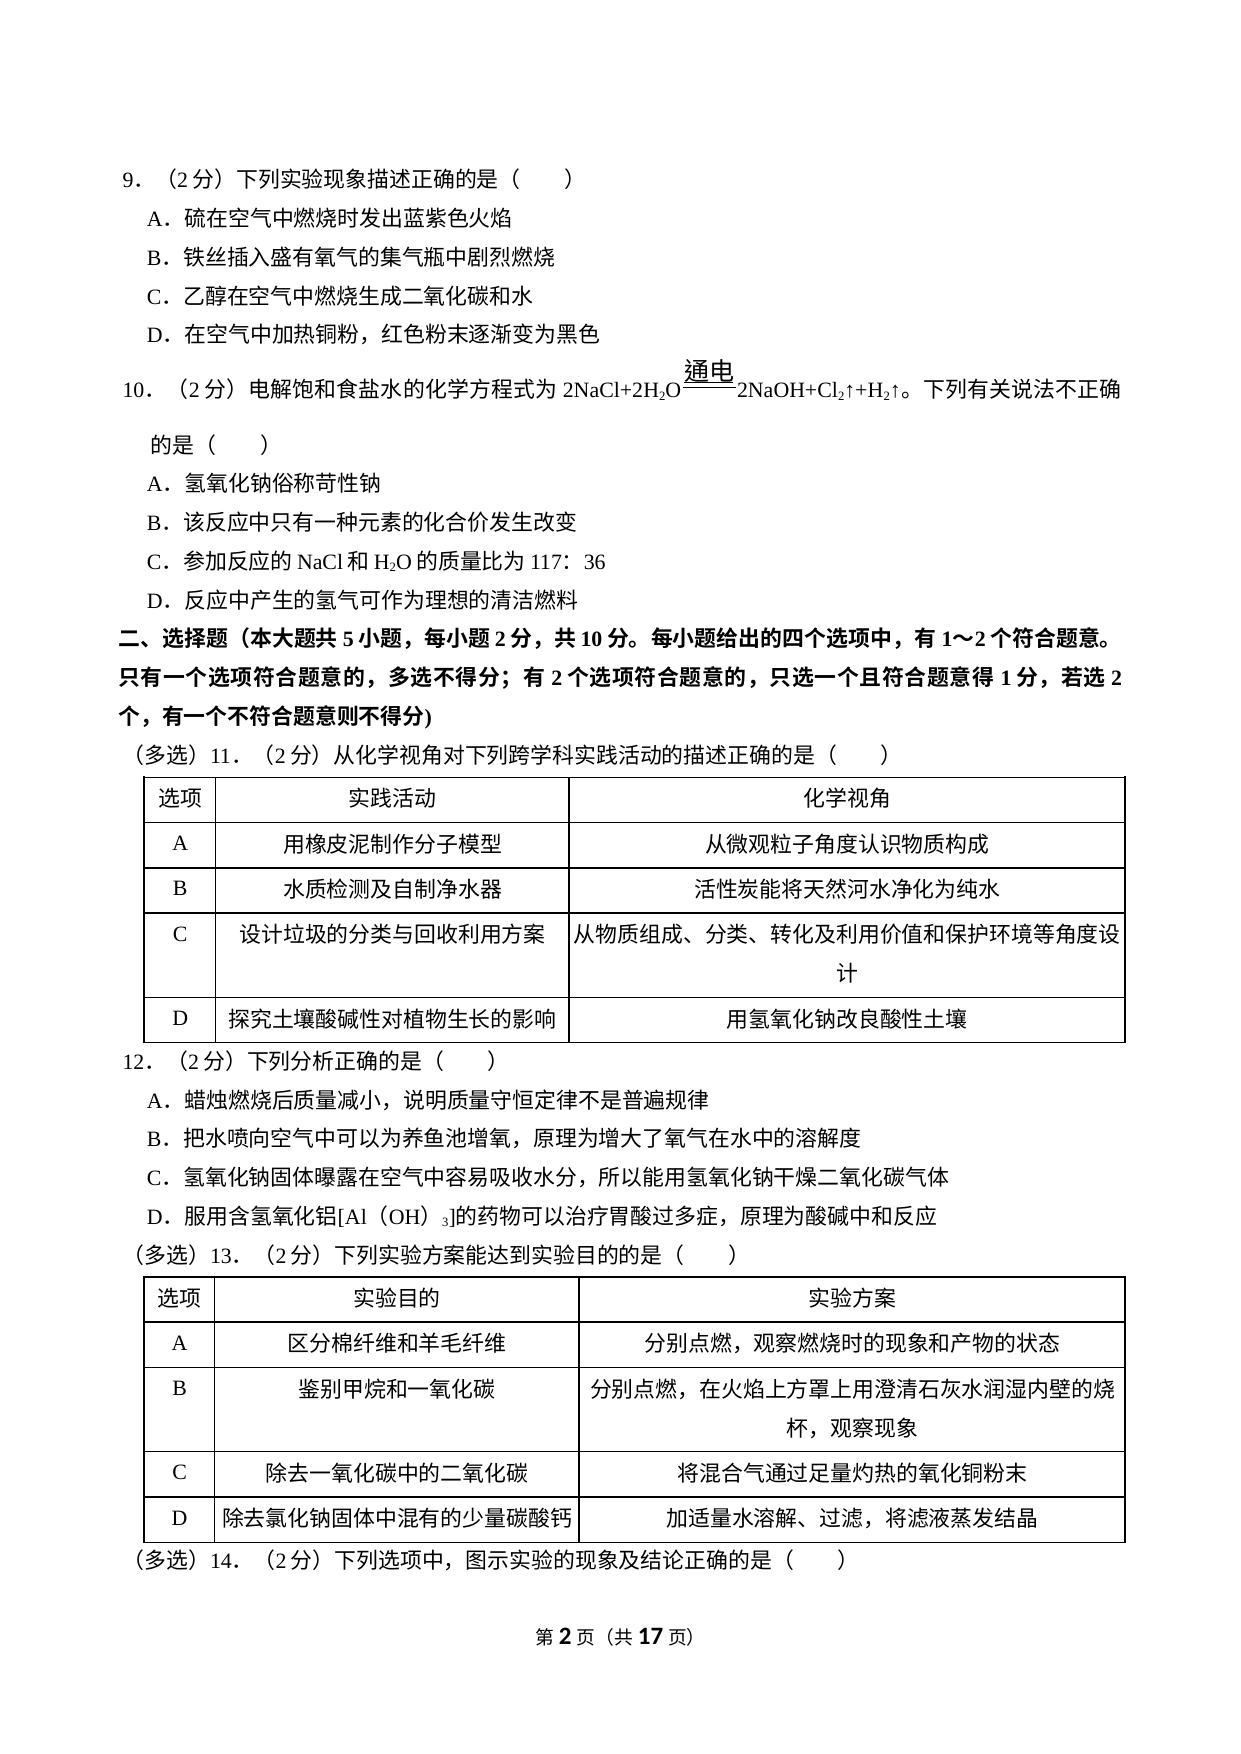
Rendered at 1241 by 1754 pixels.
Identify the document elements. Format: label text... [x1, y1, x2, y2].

text D．在空气中加热铜粉，红色粉末逐渐变为黑色 [118, 317, 1122, 349]
table_header 选项 [145, 778, 215, 822]
table_cell 用氢氧化钠改良酸性土壤 [570, 998, 1124, 1042]
table_header 化学视角 [570, 778, 1124, 822]
text C．氢氧化钠固体曝露在空气中容易吸收水分，所以能用氢氧化钠干燥二氧化碳气体 [118, 1160, 1122, 1192]
table_cell C [145, 914, 215, 997]
text B．该反应中只有一种元素的化合价发生改变 [118, 505, 1122, 537]
text B．把水喷向空气中可以为养鱼池增氧，原理为增大了氧气在水中的溶解度 [118, 1121, 1122, 1153]
text （多选）13．（2分）下列实验方案能达到实验目的的是（ ） [122, 1237, 1122, 1270]
table_cell B [145, 1368, 214, 1451]
table_header 实验目的 [215, 1278, 578, 1321]
text D．反应中产生的氢气可作为理想的清洁燃料 [118, 582, 1122, 615]
table_cell 设计垃圾的分类与回收利用方案 [216, 914, 568, 997]
table_cell A [145, 823, 215, 867]
table_cell 除去一氧化碳中的二氧化碳 [215, 1452, 578, 1496]
text C．乙醇在空气中燃烧生成二氧化碳和水 [118, 278, 1122, 311]
table_cell 从微观粒子角度认识物质构成 [570, 823, 1124, 867]
table_cell 分别点燃，观察燃烧时的现象和产物的状态 [580, 1323, 1124, 1367]
text A．硫在空气中燃烧时发出蓝紫色火焰 [118, 201, 1122, 233]
text B．铁丝插入盛有氧气的集气瓶中剧烈燃烧 [118, 239, 1122, 272]
text A．氢氧化钠俗称苛性钠 [118, 466, 1122, 498]
table_cell 鉴别甲烷和一氧化碳 [215, 1368, 578, 1451]
table_cell D [145, 1498, 214, 1541]
table_header 实验方案 [580, 1278, 1124, 1321]
text （多选）11．（2分）从化学视角对下列跨学科实践活动的描述正确的是（ ） [122, 738, 1122, 770]
text 二、选择题（本大题共5小题，每小题2分，共10分。每小题给出的四个选项中，有1～2个符合题意。只有一个选项符合题意的，多选不得分；有2个选项符合题意的，只选一个且符合题意得1分，若选2个，有一个不符合题意则不得分) [118, 621, 1122, 731]
table_cell 加适量水溶解、过滤，将滤液蒸发结晶 [580, 1498, 1124, 1541]
table_cell 探究土壤酸碱性对植物生长的影响 [216, 998, 568, 1042]
table_cell 水质检测及自制净水器 [216, 869, 568, 912]
table_cell A [145, 1323, 214, 1367]
table_header 实践活动 [216, 778, 568, 822]
table_cell B [145, 869, 215, 912]
text （多选）14．（2分）下列选项中，图示实验的现象及结论正确的是（ ） [122, 1543, 1122, 1576]
table_header 选项 [145, 1278, 214, 1321]
text 10．（2分）电解饱和食盐水的化学方程式为2NaCl+2H2O2NaOH+Cl2↑+H2↑。下列有关说法不正确的是（ ） [122, 356, 1122, 460]
table_cell 分别点燃，在火焰上方罩上用澄清石灰水润湿内壁的烧杯，观察现象 [580, 1368, 1124, 1451]
table_cell 活性炭能将天然河水净化为纯水 [570, 869, 1124, 912]
table_cell C [145, 1452, 214, 1496]
table_cell 将混合气通过足量灼热的氧化铜粉末 [580, 1452, 1124, 1496]
text 9．（2分）下列实验现象描述正确的是（ ） [122, 162, 1122, 194]
table_cell 区分棉纤维和羊毛纤维 [215, 1323, 578, 1367]
text C．参加反应的NaCl和H2O的质量比为117：36 [118, 543, 1122, 576]
table_cell 除去氯化钠固体中混有的少量碳酸钙 [215, 1498, 578, 1541]
table_cell 用橡皮泥制作分子模型 [216, 823, 568, 867]
text 12．（2分）下列分析正确的是（ ） [122, 1043, 1122, 1076]
text A．蜡烛燃烧后质量减小，说明质量守恒定律不是普遍规律 [118, 1082, 1122, 1115]
text D．服用含氢氧化铝[Al（OH）3]的药物可以治疗胃酸过多症，原理为酸碱中和反应 [118, 1198, 1122, 1231]
table_cell D [145, 998, 215, 1042]
table_cell 从物质组成、分类、转化及利用价值和保护环境等角度设计 [570, 914, 1124, 997]
